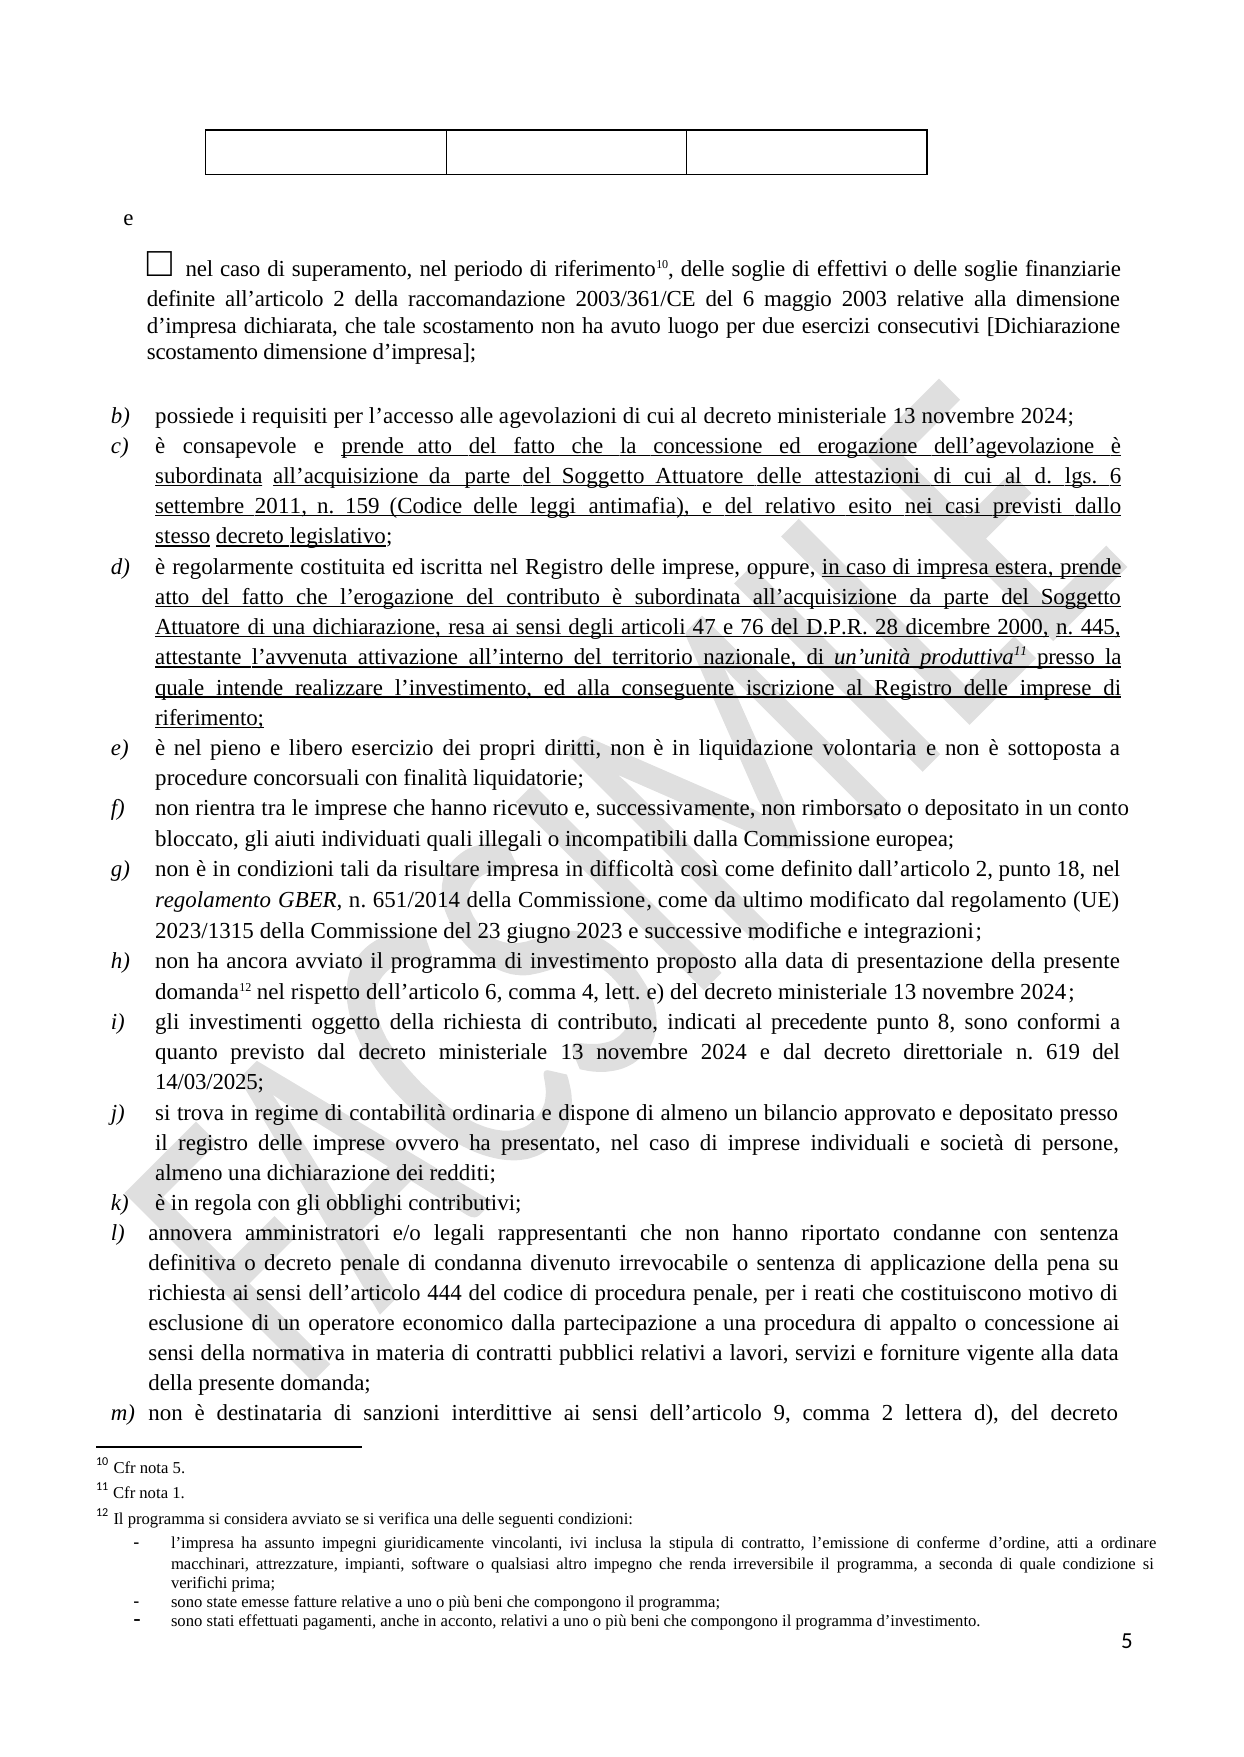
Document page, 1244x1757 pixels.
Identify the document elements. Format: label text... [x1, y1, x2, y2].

list annovera amministratori e/o legali rappresentanti che non hanno riportato condanne con sentenza definitiva o decreto penale di condanna divenuto irrevocabile o sentenza di applicazione della pena su richiesta ai sensi dell’articolo 444 del codice di procedura penale, per i reati che costituiscono motivo di esclusione di un operatore economico dalla partecipazione a una procedura di appalto o concessione ai sensi della normativa in materia di contratti pubblici relativi a lavori, servizi e forniture vigente alla data della presente domanda; [111, 1219, 1121, 1396]
list è consapevole e prende atto del fatto che la concessione ed erogazione dell’agevolazione è subordinata all’acquisizione da parte del Soggetto Attuatore delle attestazioni di cui al d. lgs. 6 settembre 2011, n. 159 (Codice delle leggi antimafia), e del relativo esito nei casi previsti dallo stesso decreto legislativo; [111, 432, 1121, 549]
table_cell [447, 131, 686, 174]
text □ nel caso di superamento, nel periodo di riferimento, delle soglie di effettivi o delle soglie finanziarie definite all’articolo 2 della raccomandazione 2003/361/CE del 6 maggio 2003 relative alla dimensione d’impresa dichiarata, che tale scostamento non ha avuto luogo per due esercizi consecutivi [Dichiarazione scostamento dimensione d’impresa]; [147, 237, 1121, 364]
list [111, 1399, 1121, 1426]
text e [123, 204, 1158, 230]
list è regolarmente costituita ed iscritta nel Registro delle imprese, oppure, in caso di impresa estera, prende atto del fatto che l’erogazione del contributo è subordinata all’acquisizione da parte del Soggetto Attuatore di una dichiarazione, resa ai sensi degli articoli 47 e 76 del D.P.R. 28 dicembre 2000, n. 445, attestante l’avvenuta attivazione all’interno del territorio nazionale, di un’unità produttiva presso la quale intende realizzare l’investimento, ed alla conseguente iscrizione al Registro delle imprese di riferimento; [111, 553, 1121, 730]
table_cell [206, 131, 446, 174]
list possiede i requisiti per l’accesso alle agevolazioni di cui al decreto ministeriale 13 novembre 2024; [111, 402, 1158, 428]
list si trova in regime di contabilità ordinaria e dispone di almeno un bilancio approvato e depositato presso il registro delle imprese ovvero ha presentato, nel caso di imprese individuali e società di persone, almeno una dichiarazione dei redditi; [111, 1098, 1121, 1185]
list non ha ancora avviato il programma di investimento proposto alla data di presentazione della presente domanda nel rispetto dell’articolo 6, comma 4, lett. e) del decreto ministeriale 13 novembre 2024; [111, 947, 1120, 1004]
list è nel pieno e libero esercizio dei propri diritti, non è in liquidazione volontaria e non è sottoposta a procedure concorsuali con finalità liquidatorie; [111, 734, 1121, 791]
list gli investimenti oggetto della richiesta di contributo, indicati al precedente punto 8, sono conformi a quanto previsto dal decreto ministeriale 13 novembre 2024 e dal decreto direttoriale n. 619 del 14/03/2025; [111, 1008, 1121, 1095]
table_cell [687, 131, 926, 174]
list non è in condizioni tali da risultare impresa in difficoltà così come definito dall’articolo 2, punto 18, nel regolamento GBER, n. 651/2014 della Commissione, come da ultimo modificato dal regolamento (UE) 2023/1315 della Commissione del 23 giugno 2023 e successive modifiche e integrazioni; [111, 855, 1121, 944]
list è in regola con gli obblighi contributivi; [111, 1189, 1121, 1216]
list non rientra tra le imprese che hanno ricevuto e, successivamente, non rimborsato o depositato in un conto bloccato, gli aiuti individuati quali illegali o incompatibili dalla Commissione europea; [111, 794, 1129, 851]
